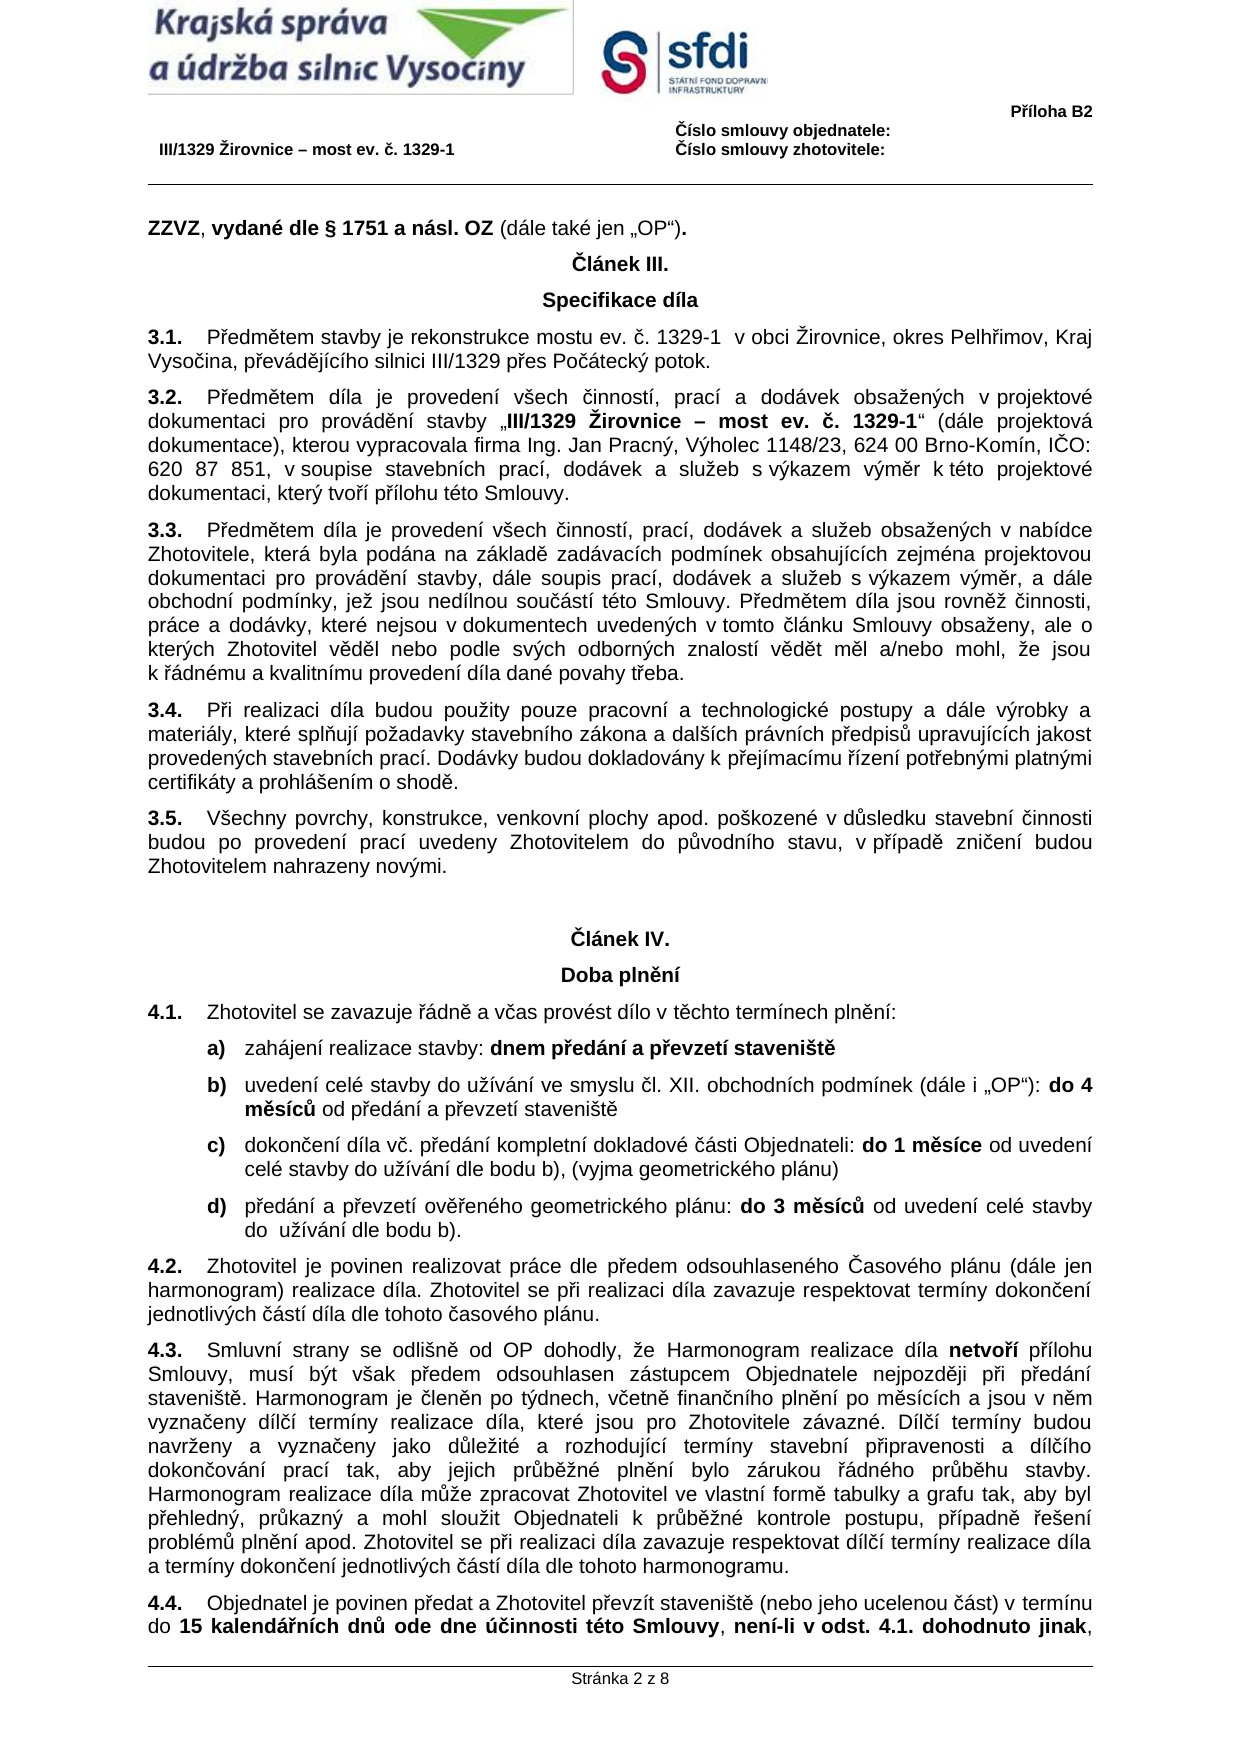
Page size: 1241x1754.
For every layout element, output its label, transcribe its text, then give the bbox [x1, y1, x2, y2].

list Smluvní strany se odlišně od OP dohodly, že Harmonogram realizace díla netvoří přílohu Smlouvy, musí být však předem odsouhlasen zástupcem Objednatele nejpozději při předání staveniště. Harmonogram je členěn po týdnech, včetně finančního plnění po měsících a jsou v něm vyznačeny dílčí termíny realizace díla, které jsou pro Zhotovitele závazné. Dílčí termíny budou navrženy a vyznačeny jako důležité a rozhodující termíny stavební připravenosti a dílčího dokončování prací tak, aby jejich průběžné plnění bylo zárukou řádného průběhu stavby. Harmonogram realizace díla může zpracovat Zhotovitel ve vlastní formě tabulky a grafu tak, aby byl přehledný, průkazný a mohl sloužit Objednateli k průběžné kontrole postupu, případně řešení problémů plnění apod. Zhotovitel se při realizaci díla zavazuje respektovat dílčí termíny realizace díla a termíny dokončení jednotlivých částí díla dle tohoto harmonogramu. [148, 1338, 1093, 1578]
list Při realizaci díla budou použity pouze pracovní a technologické postupy a dále výrobky a materiály, které splňují požadavky stavebního zákona a dalších právních předpisů upravujících jakost provedených stavebních prací. Dodávky budou dokladovány k přejímacímu řízení potřebnými platnými certifikáty a prohlášením o shodě. [148, 698, 1093, 793]
subtitle Specifikace díla [148, 288, 1093, 312]
text Článek III. [148, 252, 1093, 276]
list zahájení realizace stavby: dnem předání a převzetí staveniště [207, 1036, 1093, 1060]
list Všechny povrchy, konstrukce, venkovní plochy apod. poškozené v důsledku stavební činnosti budou po provedení prací uvedeny Zhotovitelem do původního stavu, v případě zničení budou Zhotovitelem nahrazeny novými. [148, 806, 1093, 878]
list předání a převzetí ověřeného geometrického plánu: do 3 měsíců od uvedení celé stavby do užívání dle bodu b). [207, 1193, 1093, 1241]
list Předmětem díla je provedení všech činností, prací a dodávek obsažených v projektové dokumentaci pro provádění stavby „III/1329 Žirovnice – most ev. č. 1329-1“ (dále projektová dokumentace), kterou vypracovala firma Ing. Jan Pracný, Výholec 1148/23, 624 00 Brno-Komín, IČO: 620 87 851, v soupise stavebních prací, dodávek a služeb s výkazem výměr k této projektové dokumentaci, který tvoří přílohu této Smlouvy. [148, 385, 1093, 505]
list dokončení díla vč. předání kompletní dokladové části Objednateli: do 1 měsíce od uvedení celé stavby do užívání dle bodu b), (vyjma geometrického plánu) [207, 1133, 1093, 1181]
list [148, 1590, 1093, 1638]
subtitle Doba plnění [148, 963, 1093, 987]
list Předmětem díla je provedení všech činností, prací, dodávek a služeb obsažených v nabídce Zhotovitele, která byla podána na základě zadávacích podmínek obsahujících zejména projektovou dokumentaci pro provádění stavby, dále soupis prací, dodávek a služeb s výkazem výměr, a dále obchodní podmínky, jež jsou nedílnou součástí této Smlouvy. Předmětem díla jsou rovněž činnosti, práce a dodávky, které nejsou v dokumentech uvedených v tomto článku Smlouvy obsaženy, ale o kterých Zhotovitel věděl nebo podle svých odborných znalostí vědět měl a/nebo mohl, že jsou k řádnému a kvalitnímu provedení díla dané povahy třeba. [148, 517, 1093, 685]
picture [598, 14, 768, 108]
list Předmětem stavby je rekonstrukce mostu ev. č. 1329-1 v obci Žirovnice, okres Pelhřimov, Kraj Vysočina, převádějícího silnici III/1329 přes Počátecký potok. [148, 325, 1093, 373]
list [148, 215, 1093, 239]
list Zhotovitel je povinen realizovat práce dle předem odsouhlaseného Časového plánu (dále jen harmonogram) realizace díla. Zhotovitel se při realizaci díla zavazuje respektovat termíny dokončení jednotlivých částí díla dle tohoto časového plánu. [148, 1254, 1093, 1326]
list uvedení celé stavby do užívání ve smyslu čl. XII. obchodních podmínek (dále i „OP“): do 4 měsíců od předání a převzetí staveniště [207, 1073, 1093, 1121]
list Zhotovitel se zavazuje řádně a včas provést dílo v těchto termínech plnění: [148, 1000, 1093, 1024]
text Článek IV. [148, 927, 1093, 951]
picture [147, 0, 574, 96]
